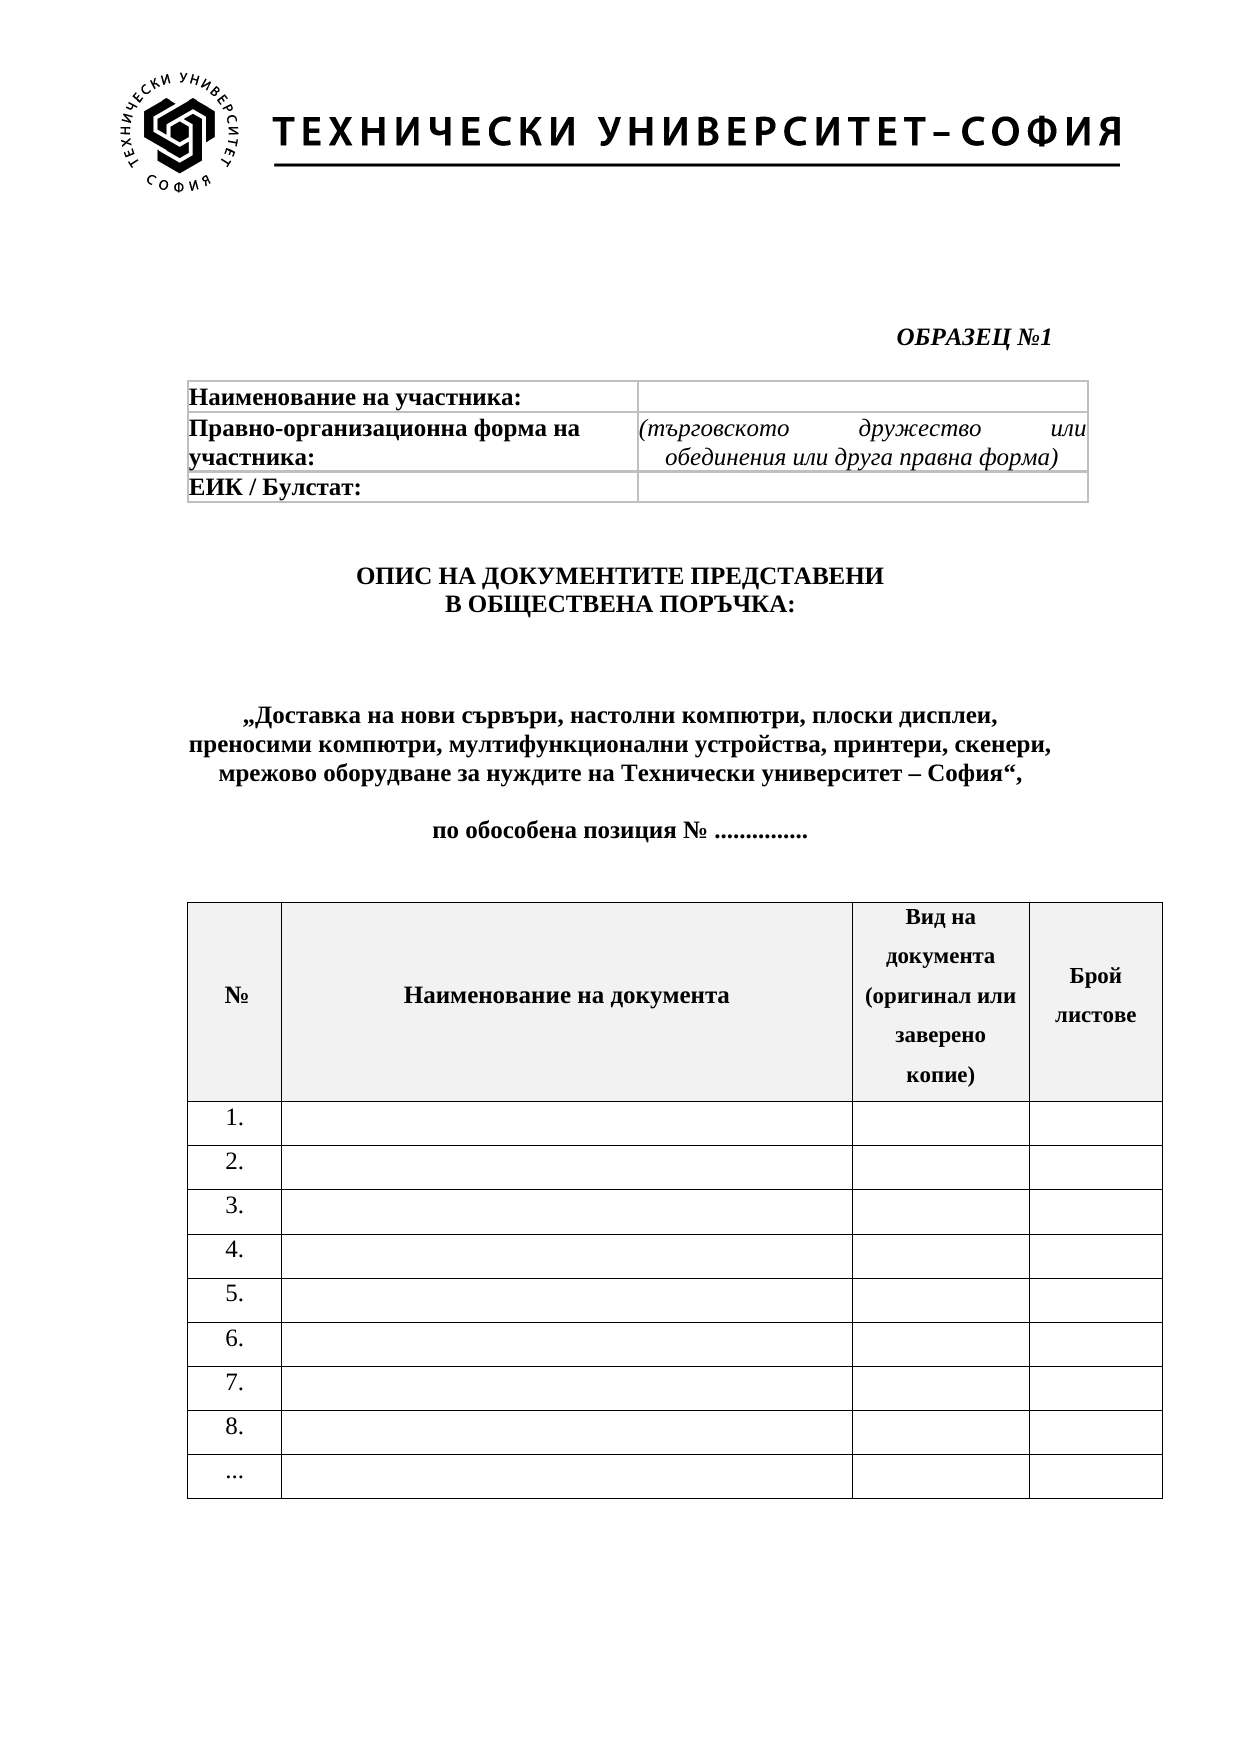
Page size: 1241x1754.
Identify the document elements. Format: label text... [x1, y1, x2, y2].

table_cell [1030, 1235, 1162, 1277]
table_cell 3. [188, 1190, 281, 1233]
table_cell [853, 1190, 1029, 1233]
table_cell [853, 1411, 1029, 1454]
table_cell [639, 473, 1087, 501]
table_cell 4. [188, 1235, 281, 1277]
table_cell 1. [188, 1102, 281, 1145]
table_cell [282, 1367, 852, 1410]
table_cell [282, 1235, 852, 1277]
table_cell 8. [188, 1411, 281, 1454]
table_header Наименование на участника: [189, 382, 637, 411]
table_cell 6. [188, 1323, 281, 1366]
table_cell [853, 1455, 1029, 1498]
table_cell [1030, 1367, 1162, 1410]
text по обособена позиция № ............... [187, 815, 1053, 844]
table_cell 2. [188, 1146, 281, 1189]
table_cell (търговското дружество или обединения или друга правна форма) [639, 413, 1087, 470]
picture [3, 1, 1237, 299]
table_cell [282, 1455, 852, 1498]
table_cell ЕИК / Булстат: [189, 473, 637, 501]
table_cell [1030, 1146, 1162, 1189]
table_cell [282, 1146, 852, 1189]
table_cell [1030, 1190, 1162, 1233]
table_cell [853, 1102, 1029, 1145]
table_cell [1030, 1455, 1162, 1498]
text „Доставка на нови сървъри, настолни компютри, плоски дисплеи, преносими компютри, мултифункционални устройства, принтери, скенери, мрежово оборудване за нуждите на Технически университет – София“, [187, 700, 1053, 787]
text ОПИС НА ДОКУМЕНТИТЕ ПРЕДСТАВЕНИ [187, 532, 1053, 589]
table_cell [282, 1102, 852, 1145]
text В ОБЩЕСТВЕНА ПОРЪЧКА: [187, 589, 1053, 659]
table_cell [282, 1279, 852, 1322]
table_cell [1030, 1323, 1162, 1366]
table_cell [282, 1190, 852, 1233]
table_cell [1030, 1279, 1162, 1322]
table_header [639, 382, 1087, 411]
table_cell 7. [188, 1367, 281, 1410]
table_cell [1030, 1411, 1162, 1454]
table_cell 5. [188, 1279, 281, 1322]
table_header Наименование на документа [282, 903, 852, 1101]
table_cell ... [188, 1455, 281, 1498]
table_cell [853, 1235, 1029, 1277]
table_header № [188, 903, 281, 1101]
table_header Брой листове [1030, 903, 1162, 1101]
table_cell [853, 1279, 1029, 1322]
table_cell [1030, 1102, 1162, 1145]
table_cell Правно-организационна форма на участника: [189, 413, 637, 470]
table_cell [282, 1323, 852, 1366]
table_cell [282, 1411, 852, 1454]
table_cell [853, 1146, 1029, 1189]
table_cell [853, 1323, 1029, 1366]
table_header Вид на документа (оригинал или заверено копие) [853, 903, 1029, 1101]
text ОБРАЗЕЦ №1 [187, 322, 1053, 351]
table_cell [853, 1367, 1029, 1410]
